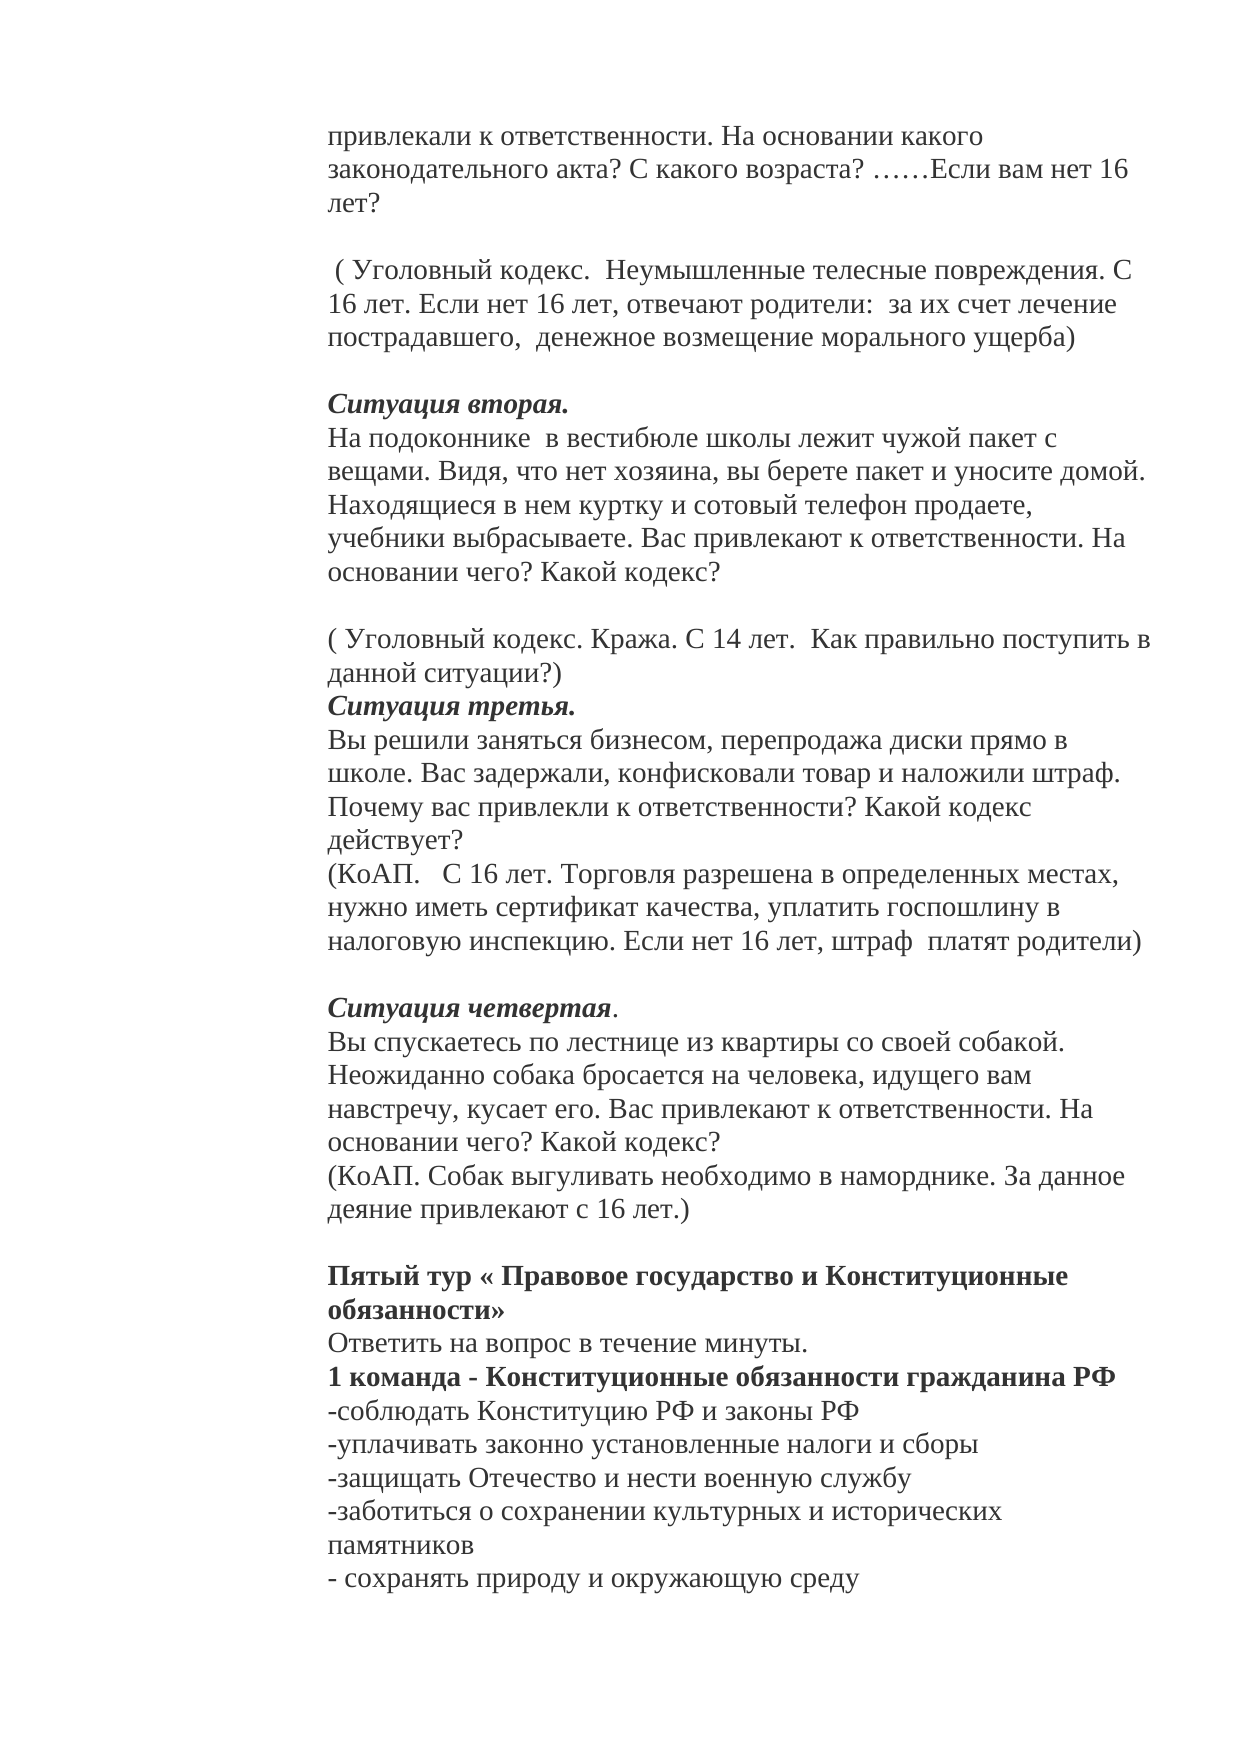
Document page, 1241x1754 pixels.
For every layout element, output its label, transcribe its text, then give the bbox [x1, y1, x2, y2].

list ( Уголовный кодекс. Неумышленные телесные повреждения. С 16 лет. Если нет 16 лет, отвечают родители: за их счет лечение пострадавшего, денежное возмещение морального ущерба) [327, 252, 1152, 353]
list -соблюдать Конституцию РФ и законы РФ [327, 1393, 1152, 1426]
list 1 команда - Конституционные обязанности гражданина РФ [327, 1359, 1152, 1393]
list (КоАП. С 16 лет. Торговля разрешена в определенных местах, нужно иметь сертификат качества, уплатить госпошлину в налоговую инспекцию. Если нет 16 лет, штраф платят родители) [327, 856, 1152, 957]
list -уплачивать законно установленные налоги и сборы [327, 1426, 1152, 1460]
list Ситуация четвертая. [327, 990, 1152, 1024]
list -заботиться о сохранении культурных и исторических памятников [327, 1493, 1152, 1560]
list Ситуация вторая. [327, 386, 1152, 420]
list Вы спускаетесь по лестнице из квартиры со своей собакой. Неожиданно собака бросается на человека, идущего вам навстречу, кусает его. Вас привлекают к ответственности. На основании чего? Какой кодекс? [327, 1024, 1152, 1158]
list - сохранять природу и окружающую среду [327, 1560, 1152, 1594]
list Вы решили заняться бизнесом, перепродажа диски прямо в школе. Вас задержали, конфисковали товар и наложили штраф. Почему вас привлекли к ответственности? Какой кодекс действует? [327, 722, 1152, 856]
list Ответить на вопрос в течение минуты. [327, 1326, 1152, 1359]
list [327, 118, 1152, 219]
list (КоАП. Собак выгуливать необходимо в наморднике. За данное деяние привлекают с 16 лет.) [327, 1158, 1152, 1225]
list На подоконнике в вестибюле школы лежит чужой пакет с вещами. Видя, что нет хозяина, вы берете пакет и уносите домой. Находящиеся в нем куртку и сотовый телефон продаете, учебники выбрасываете. Вас привлекают к ответственности. На основании чего? Какой кодекс? [327, 420, 1152, 588]
list -защищать Отечество и нести военную службу [327, 1460, 1152, 1493]
list Ситуация третья. [327, 688, 1152, 722]
list Пятый тур « Правовое государство и Конституционные обязанности» [327, 1258, 1152, 1326]
list ( Уголовный кодекс. Кража. С 14 лет. Как правильно поступить в данной ситуации?) [327, 621, 1152, 688]
